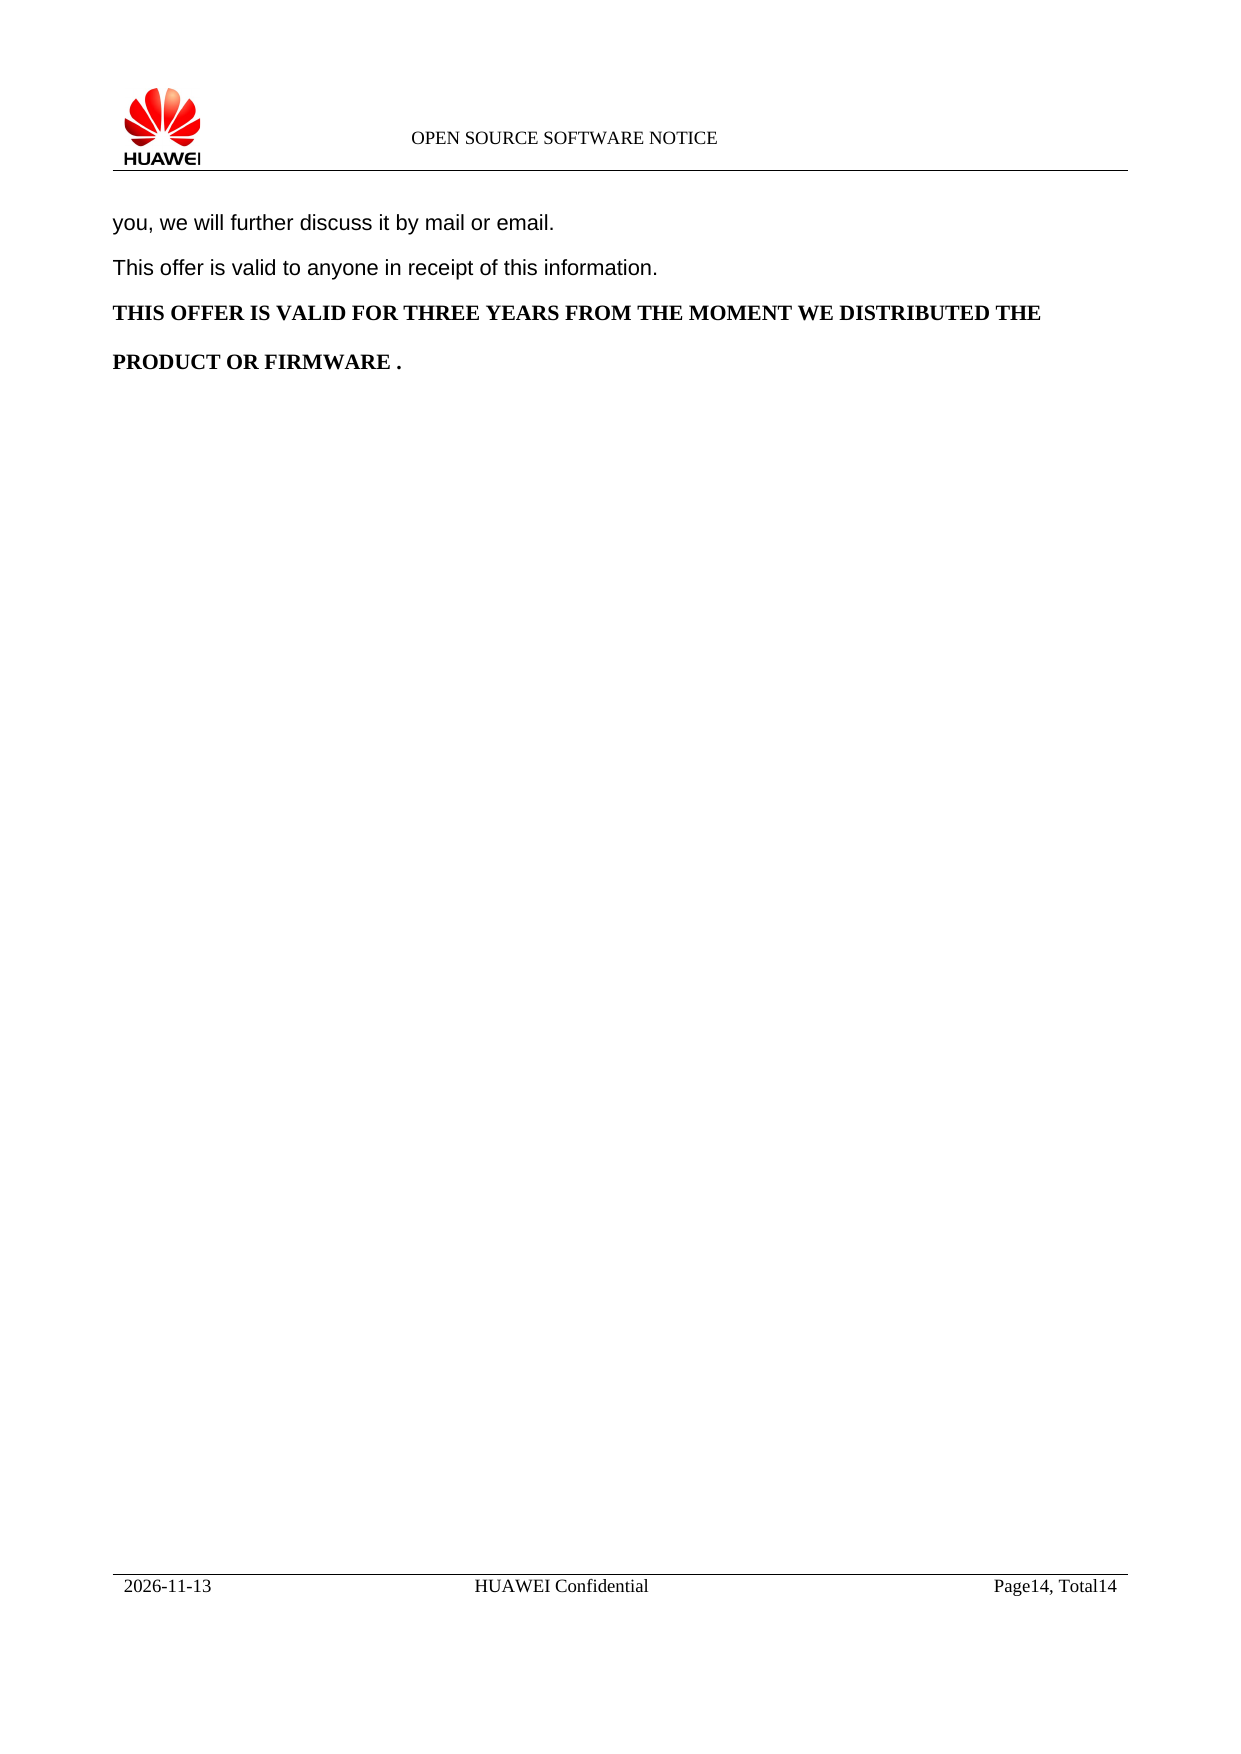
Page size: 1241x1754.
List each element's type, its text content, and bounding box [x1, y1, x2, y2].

text This offer is valid to anyone in receipt of this information. [112, 251, 1128, 284]
picture [124, 88, 201, 165]
text This offer is valid for three years from the moment we distributed the product or firmware . [112, 297, 1128, 378]
